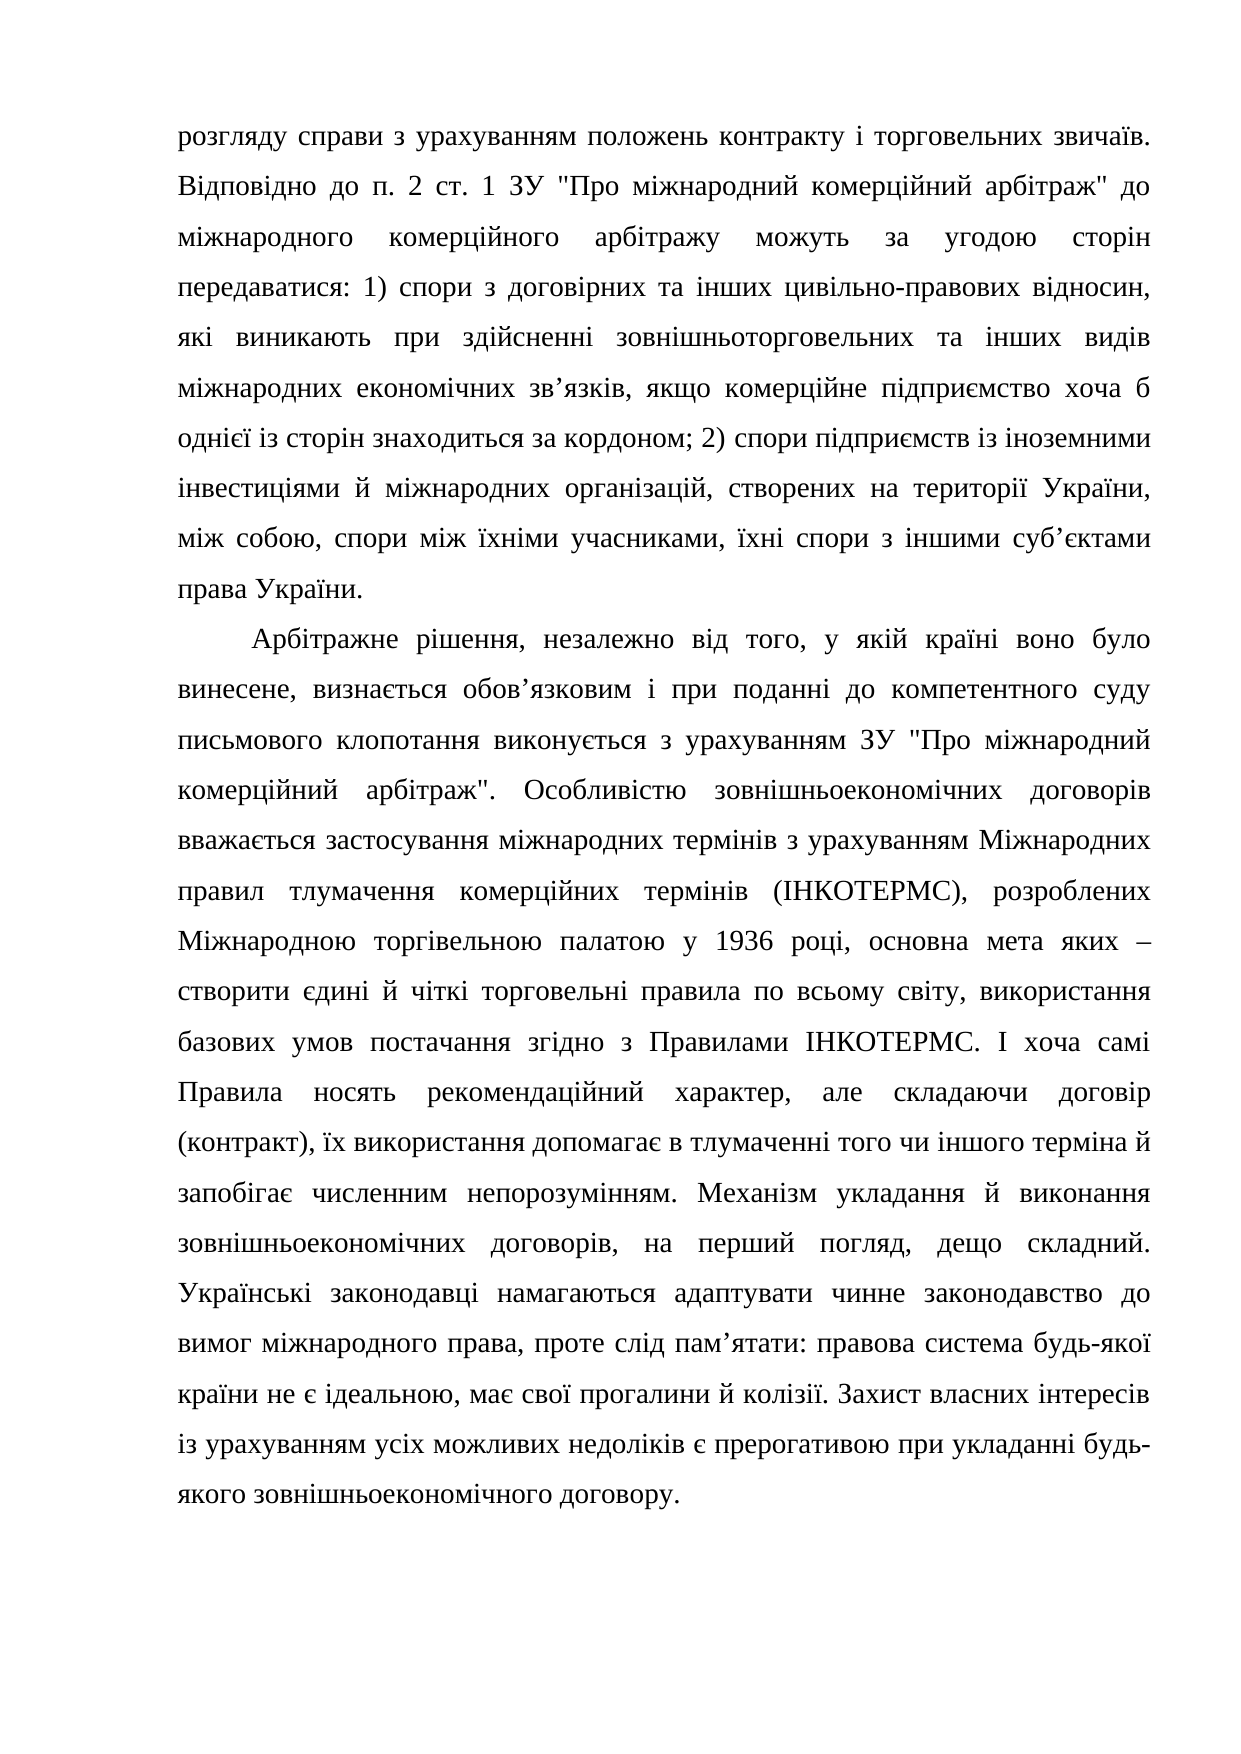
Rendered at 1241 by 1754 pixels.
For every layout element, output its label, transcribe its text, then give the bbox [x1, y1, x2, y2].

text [177, 118, 1152, 604]
text Арбітражне рішення, незалежно від того, у якій країні воно було винесене, визнається обов’язковим і при поданні до компетентного суду письмового клопотання виконується з урахуванням ЗУ "Про міжнародний комерційний арбітраж". Особливістю зовнішньоекономічних договорів вважається застосування міжнародних термінів з урахуванням Міжнародних правил тлумачення комерційних термінів (ІНКОТЕРМС), розроблених Міжнародною торгівельною палатою у 1936 році, основна мета яких – створити єдині й чіткі торговельні правила по всьому світу, використання базових умов постачання згідно з Правилами ІНКОТЕРМС. І хоча самі Правила носять рекомендаційний характер, але складаючи договір (контракт), їх використання допомагає в тлумаченні того чи іншого терміна й запобігає численним непорозумінням. Механізм укладання й виконання зовнішньоекономічних договорів, на перший погляд, дещо складний. Українські законодавці намагаються адаптувати чинне законодавство до вимог міжнародного права, проте слід пам’ятати: правова система будь-якої країни не є ідеальною, має свої прогалини й колізії. Захист власних інтересів із урахуванням усіх можливих недоліків є прерогативою при укладанні будь-якого зовнішньоекономічного договору. [177, 621, 1152, 1510]
